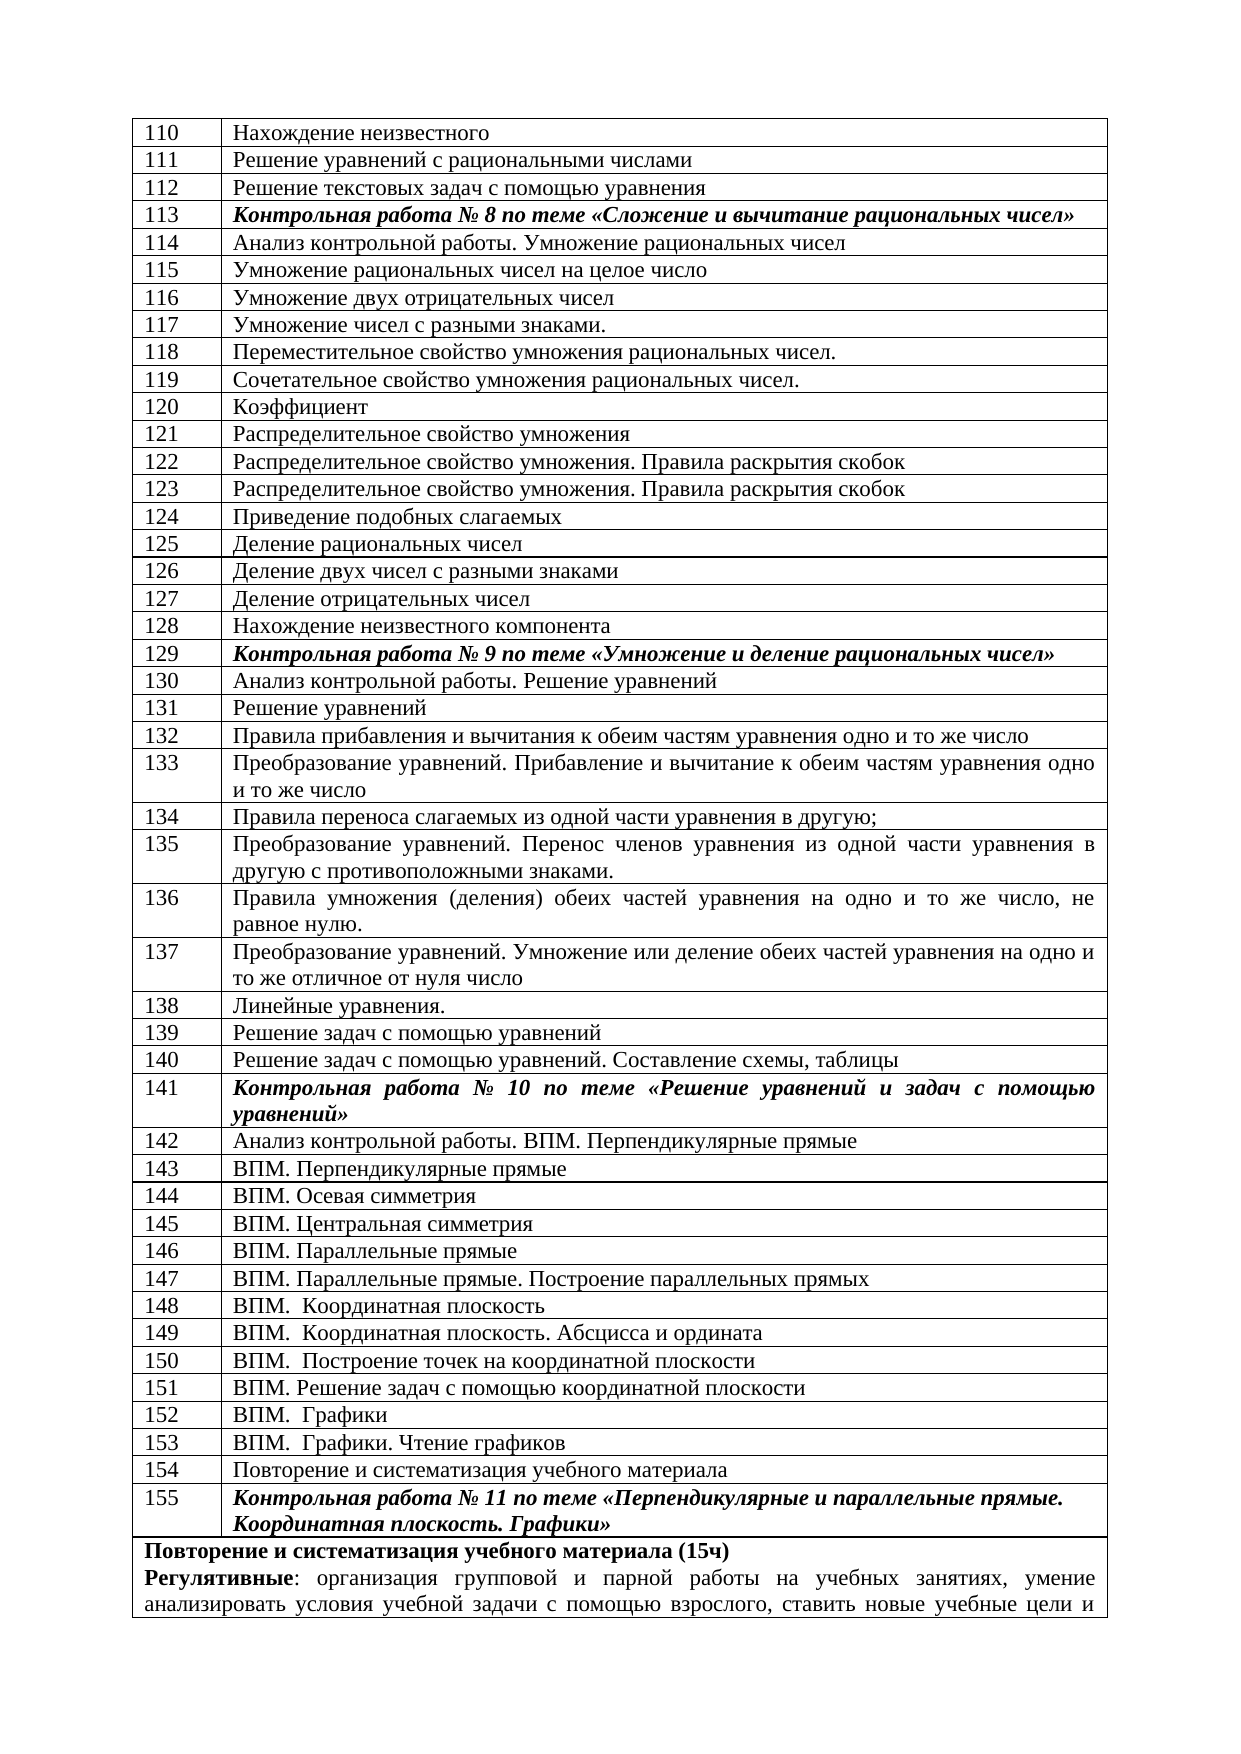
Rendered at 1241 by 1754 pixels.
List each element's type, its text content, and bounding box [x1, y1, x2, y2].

table_cell Деление отрицательных чисел [222, 585, 1107, 611]
table_cell 141 [133, 1074, 221, 1127]
table_cell ВПМ. Параллельные прямые. Построение параллельных прямых [222, 1265, 1107, 1291]
table_cell 116 [133, 284, 221, 310]
table_cell ВПМ. Осевая симметрия [222, 1183, 1107, 1209]
table_cell Преобразование уравнений. Перенос членов уравнения из одной части уравнения в другую с противоположными знаками. [222, 830, 1107, 883]
table_cell Анализ контрольной работы. Решение уравнений [222, 667, 1107, 693]
table_cell Линейные уравнения. [222, 992, 1107, 1018]
table_cell 154 [133, 1456, 221, 1483]
table_cell Решение текстовых задач с помощью уравнения [222, 174, 1107, 200]
table_cell Анализ контрольной работы. ВПМ. Перпендикулярные прямые [222, 1128, 1107, 1154]
table_cell Умножение чисел с разными знаками. [222, 311, 1107, 337]
table_cell Решение задач с помощью уравнений. Составление схемы, таблицы [222, 1046, 1107, 1073]
table_cell 130 [133, 667, 221, 693]
table_cell Повторение и систематизация учебного материала [222, 1456, 1107, 1483]
table_cell 138 [133, 992, 221, 1018]
table_cell Распределительное свойство умножения [222, 421, 1107, 447]
table_cell 134 [133, 803, 221, 829]
table_cell Преобразование уравнений. Прибавление и вычитание к обеим частям уравнения одно и то же число [222, 749, 1107, 802]
table_cell 129 [133, 640, 221, 666]
table_cell Нахождение неизвестного компонента [222, 612, 1107, 639]
table_cell Контрольная работа № 11 по теме «Перпендикулярные и параллельные прямые. Координатная плоскость. Графики» [222, 1484, 1107, 1536]
table_cell 112 [133, 174, 221, 200]
table_cell Решение уравнений с рациональными числами [222, 147, 1107, 173]
table_cell 153 [133, 1429, 221, 1455]
table_cell 126 [133, 558, 221, 584]
table_cell Переместительное свойство умножения рациональных чисел. [222, 338, 1107, 365]
table_cell 142 [133, 1128, 221, 1154]
table_cell ВПМ. Координатная плоскость [222, 1292, 1107, 1318]
table_cell 120 [133, 393, 221, 419]
table_cell 125 [133, 530, 221, 556]
table_cell ВПМ. Графики [222, 1402, 1107, 1428]
table_cell Приведение подобных слагаемых [222, 503, 1107, 529]
table_cell 114 [133, 229, 221, 255]
table_cell Анализ контрольной работы. Умножение рациональных чисел [222, 229, 1107, 255]
table_cell 132 [133, 722, 221, 748]
table_cell 147 [133, 1265, 221, 1291]
table_cell Контрольная работа № 8 по теме «Сложение и вычитание рациональных чисел» [222, 201, 1107, 228]
table_cell 151 [133, 1374, 221, 1401]
table_cell 123 [133, 475, 221, 502]
table_cell 139 [133, 1019, 221, 1045]
table_cell 118 [133, 338, 221, 365]
table_cell 113 [133, 201, 221, 228]
table_cell ВПМ. Параллельные прямые [222, 1237, 1107, 1263]
table_cell Контрольная работа № 10 по теме «Решение уравнений и задач с помощью уравнений» [222, 1074, 1107, 1127]
table_cell Правила прибавления и вычитания к обеим частям уравнения одно и то же число [222, 722, 1107, 748]
table_cell 111 [133, 147, 221, 173]
table_cell Решение уравнений [222, 695, 1107, 721]
table_cell Контрольная работа № 9 по теме «Умножение и деление рациональных чисел» [222, 640, 1107, 666]
table_cell Умножение двух отрицательных чисел [222, 284, 1107, 310]
table_cell Деление рациональных чисел [222, 530, 1107, 556]
table_cell ВПМ. Графики. Чтение графиков [222, 1429, 1107, 1455]
table_cell 127 [133, 585, 221, 611]
table_cell 136 [133, 884, 221, 937]
table_cell Преобразование уравнений. Умножение или деление обеих частей уравнения на одно и то же отличное от нуля число [222, 938, 1107, 991]
table_cell Нахождение неизвестного [222, 119, 1107, 146]
table_cell 133 [133, 749, 221, 802]
table_cell Распределительное свойство умножения. Правила раскрытия скобок [222, 448, 1107, 474]
table_cell Сочетательное свойство умножения рациональных чисел. [222, 366, 1107, 392]
table_cell 150 [133, 1347, 221, 1373]
table_cell 124 [133, 503, 221, 529]
table_cell 119 [133, 366, 221, 392]
table_cell 144 [133, 1183, 221, 1209]
table_cell ВПМ. Решение задач с помощью координатной плоскости [222, 1374, 1107, 1401]
table_cell ВПМ. Центральная симметрия [222, 1210, 1107, 1236]
table_cell 155 [133, 1484, 221, 1536]
table_cell Решение задач с помощью уравнений [222, 1019, 1107, 1045]
table_cell ВПМ. Перпендикулярные прямые [222, 1155, 1107, 1181]
table_cell Правила переноса слагаемых из одной части уравнения в другую; [222, 803, 1107, 829]
table_cell ВПМ. Построение точек на координатной плоскости [222, 1347, 1107, 1373]
table_cell 115 [133, 256, 221, 282]
table_cell 146 [133, 1237, 221, 1263]
table_cell 137 [133, 938, 221, 991]
table_cell 121 [133, 421, 221, 447]
table_cell 140 [133, 1046, 221, 1073]
table_cell 135 [133, 830, 221, 883]
table_cell 149 [133, 1319, 221, 1346]
table_cell 152 [133, 1402, 221, 1428]
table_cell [133, 1538, 1107, 1617]
table_cell Деление двух чисел с разными знаками [222, 558, 1107, 584]
table_cell 131 [133, 695, 221, 721]
table_cell 128 [133, 612, 221, 639]
table_cell Правила умножения (деления) обеих частей уравнения на одно и то же число, не равное нулю. [222, 884, 1107, 937]
table_cell 143 [133, 1155, 221, 1181]
table_cell Распределительное свойство умножения. Правила раскрытия скобок [222, 475, 1107, 502]
table_cell 122 [133, 448, 221, 474]
table_cell 117 [133, 311, 221, 337]
table_cell ВПМ. Координатная плоскость. Абсцисса и ордината [222, 1319, 1107, 1346]
table_cell Коэффициент [222, 393, 1107, 419]
table_cell 110 [133, 119, 221, 146]
table_cell Умножение рациональных чисел на целое число [222, 256, 1107, 282]
table_cell 145 [133, 1210, 221, 1236]
table_cell 148 [133, 1292, 221, 1318]
